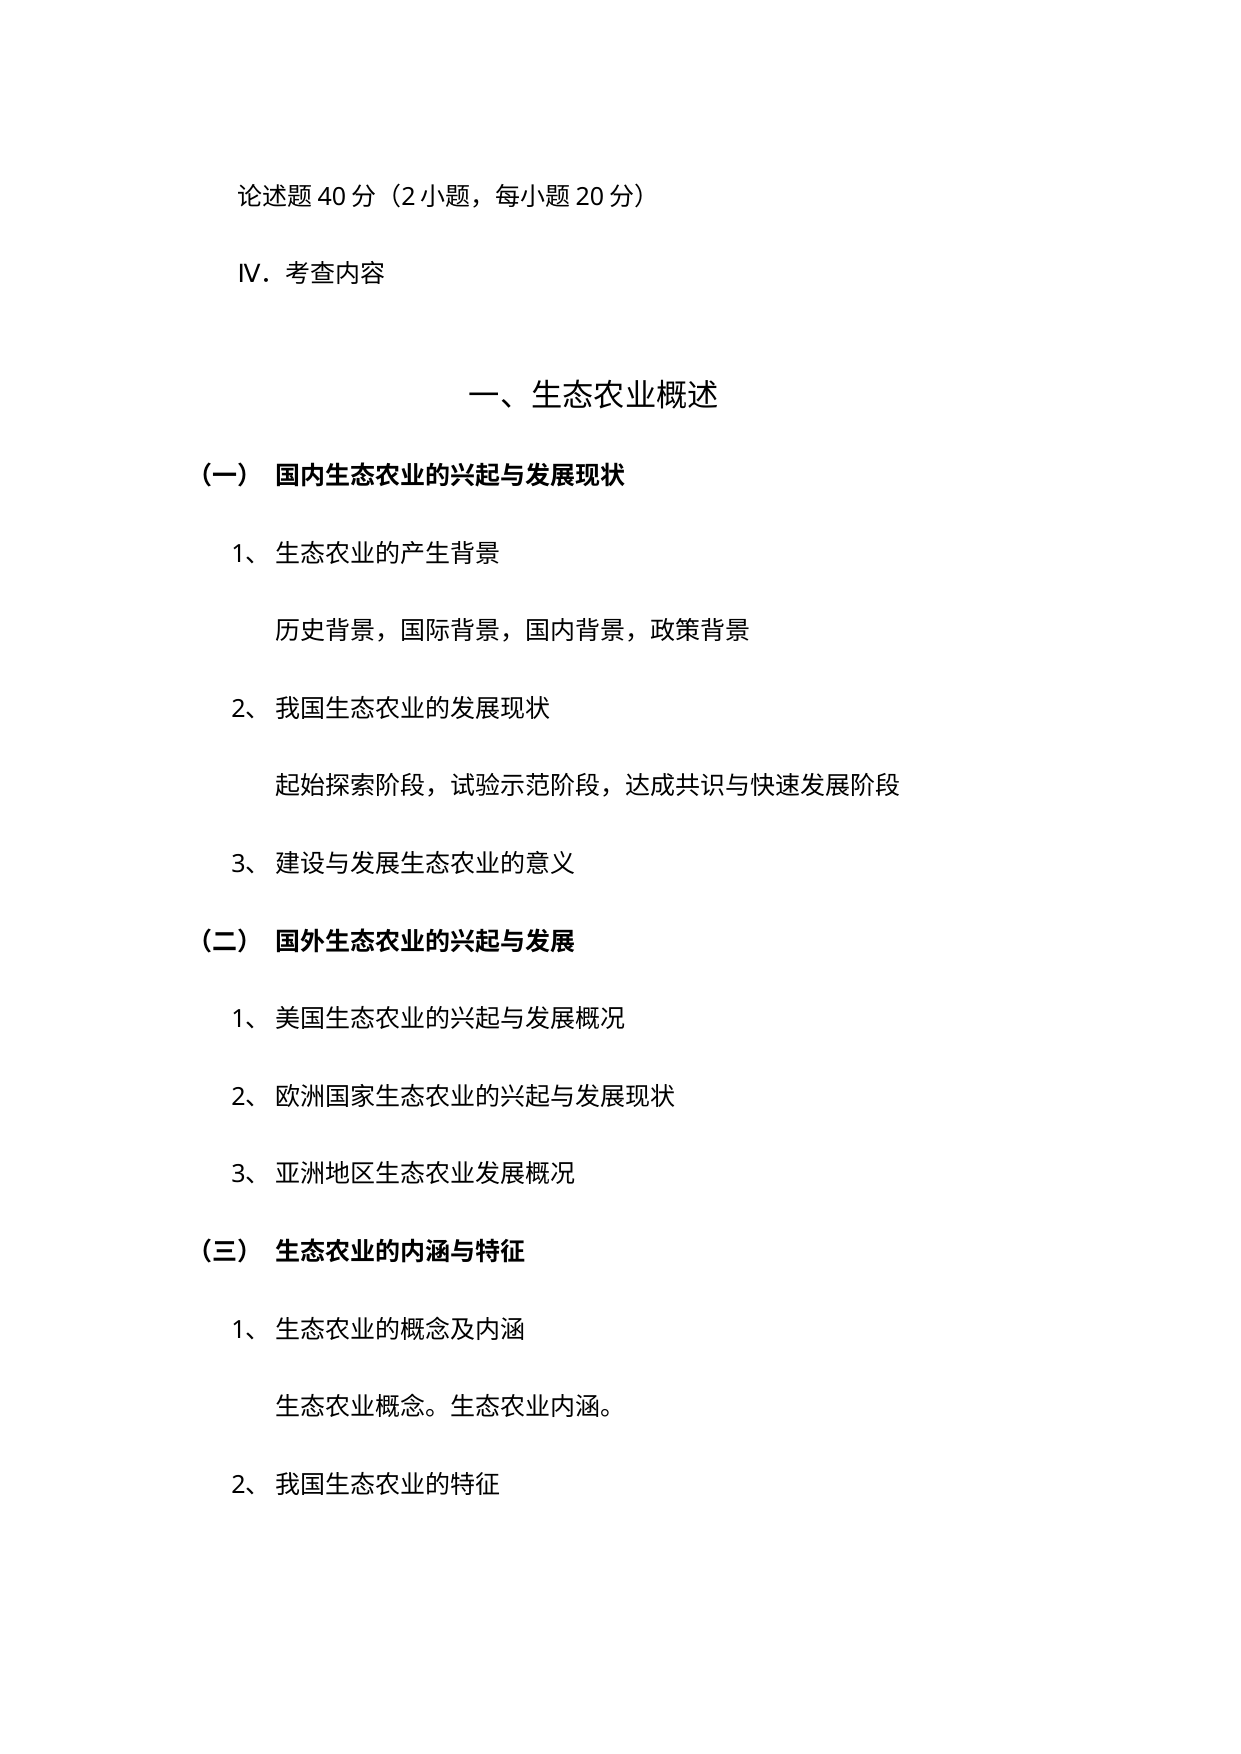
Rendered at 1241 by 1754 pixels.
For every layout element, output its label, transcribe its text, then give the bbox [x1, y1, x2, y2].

list 欧洲国家生态农业的兴起与发展现状 [231, 1062, 1053, 1127]
list 国内生态农业的兴起与发展现状 [187, 441, 1053, 506]
list 生态农业的概念及内涵 [231, 1295, 1053, 1360]
list 一、生态农业概述 [187, 360, 1053, 425]
list 起始探索阶段，试验示范阶段，达成共识与快速发展阶段 [275, 751, 1053, 816]
list 生态农业的产生背景 [231, 519, 1053, 584]
list 美国生态农业的兴起与发展概况 [231, 984, 1053, 1049]
list 国外生态农业的兴起与发展 [187, 907, 1053, 972]
text Ⅳ．考查内容 [187, 239, 1053, 304]
list 生态农业的内涵与特征 [187, 1217, 1053, 1282]
text 论述题40分（2小题，每小题20分） [187, 162, 1053, 227]
list 我国生态农业的特征 [231, 1450, 1053, 1515]
list 我国生态农业的发展现状 [231, 674, 1053, 739]
list 亚洲地区生态农业发展概况 [231, 1139, 1053, 1204]
list 生态农业概念。生态农业内涵。 [275, 1372, 1053, 1437]
list 历史背景，国际背景，国内背景，政策背景 [275, 596, 1053, 661]
list 建设与发展生态农业的意义 [231, 829, 1053, 894]
